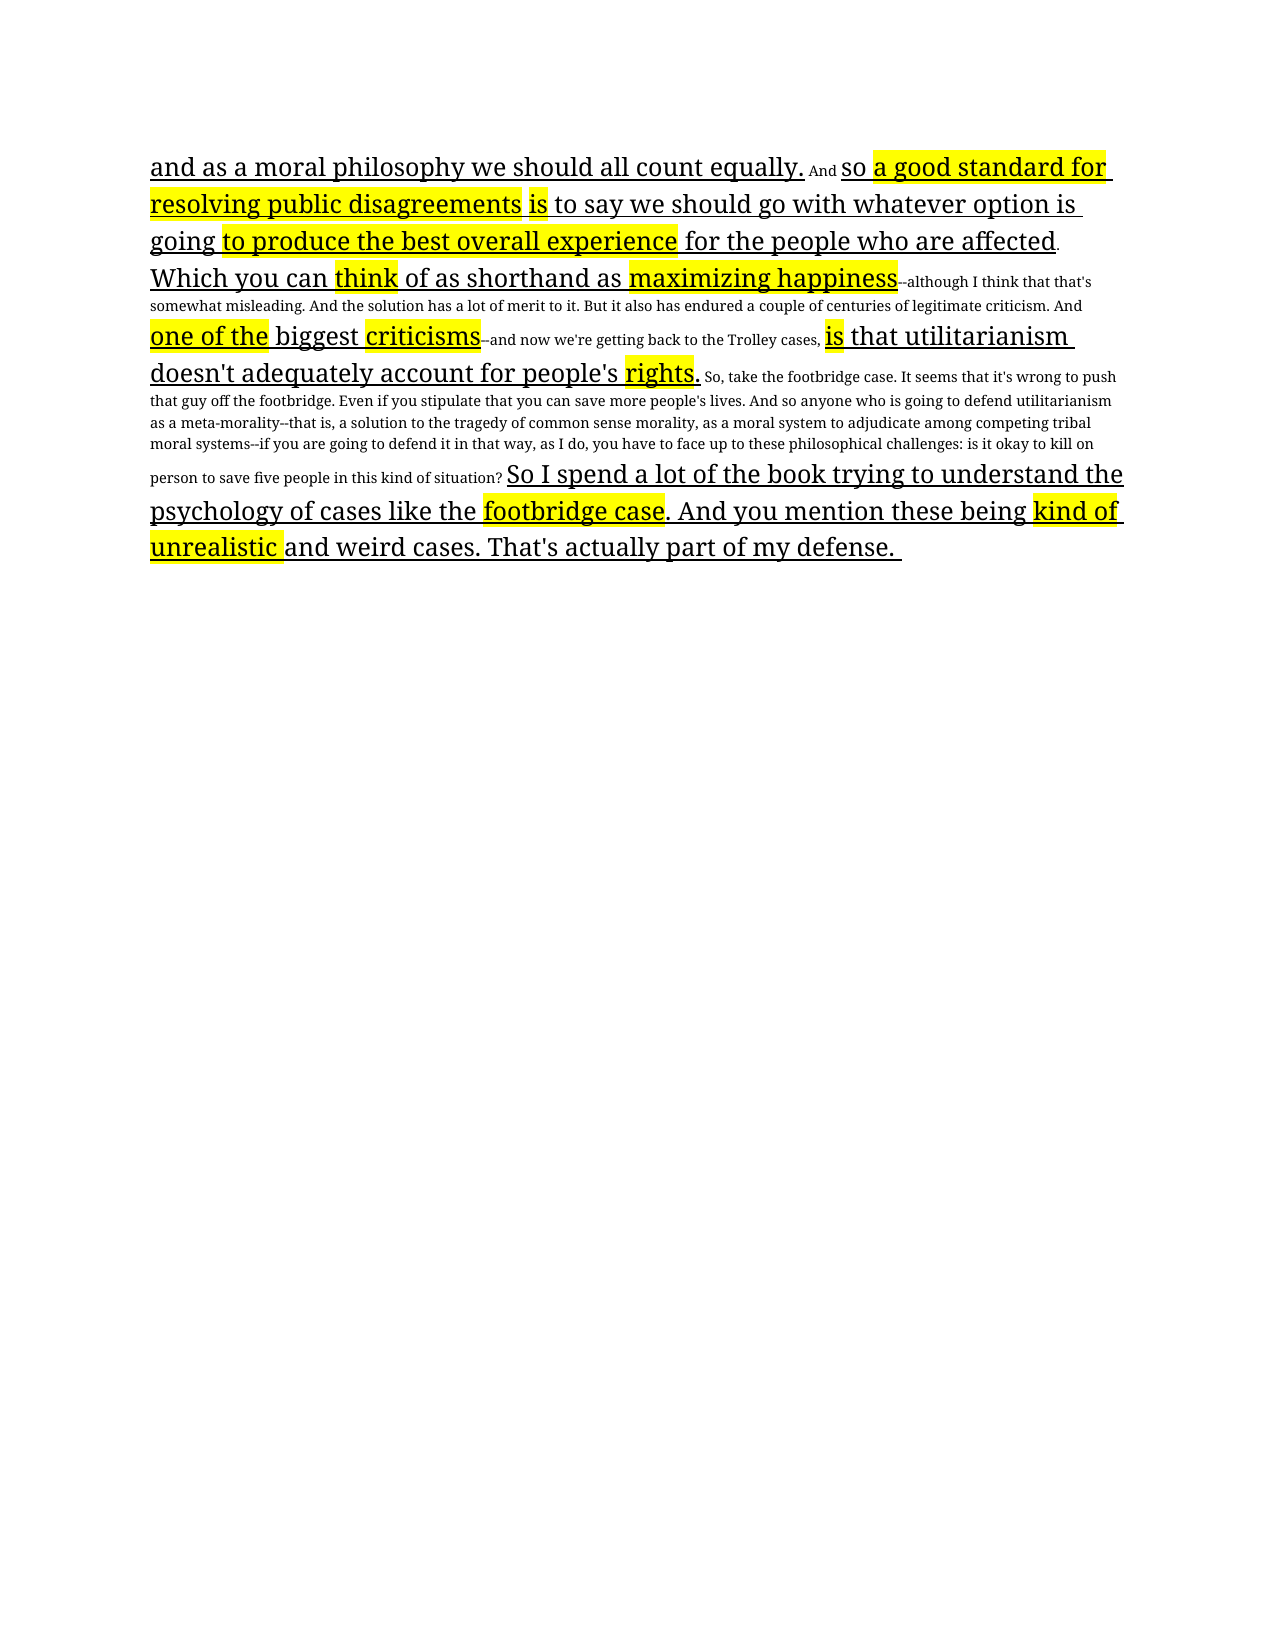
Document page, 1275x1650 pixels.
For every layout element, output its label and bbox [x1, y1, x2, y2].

text [150, 150, 1125, 601]
